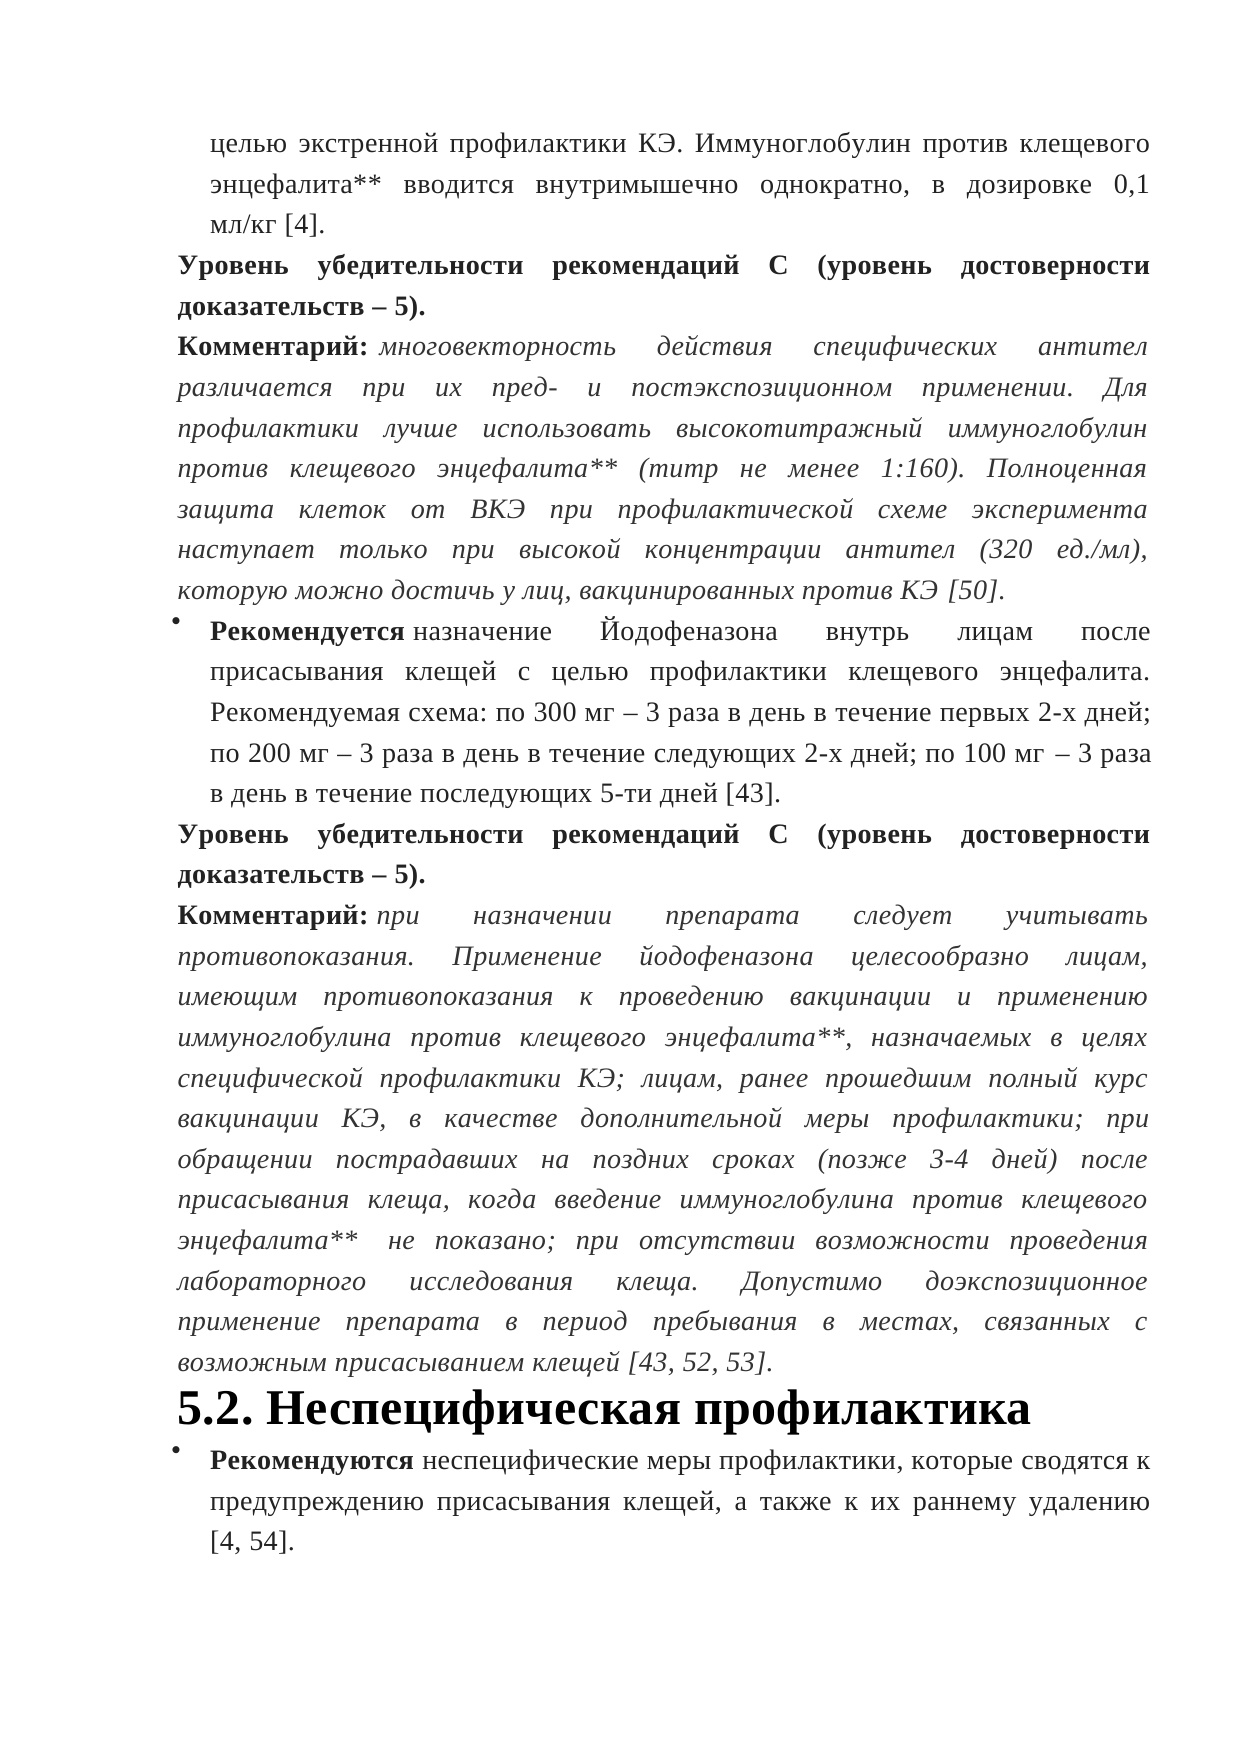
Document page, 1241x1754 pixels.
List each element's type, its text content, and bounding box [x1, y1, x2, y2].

text Уровень убедительности рекомендаций С (уровень достоверности доказательств – 5). [177, 809, 1152, 890]
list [172, 118, 1152, 240]
text Уровень убедительности рекомендаций С (уровень достоверности доказательств – 5). [177, 240, 1152, 321]
list Рекомендуются неспецифические меры профилактики, которые сводятся к предупреждению присасывания клещей, а также к их раннему удалению [4, 54]. [172, 1435, 1152, 1557]
list Рекомендуется назначение Йодофеназона внутрь лицам после присасывания клещей с целью профилактики клещевого энцефалита. Рекомендуемая схема: по 300 мг – 3 раза в день в течение первых 2-х дней; по 200 мг – 3 раза в день в течение следующих 2-х дней; по 100 мг – 3 раза в день в течение последующих 5-ти дней [43]. [172, 606, 1152, 809]
text Комментарий: при назначении препарата следует учитывать противопоказания. Применение йодофеназона целесообразно лицам, имеющим противопоказания к проведению вакцинации и применению иммуноглобулина против клещевого энцефалита**, назначаемых в целях специфической профилактики КЭ; лицам, ранее прошедшим полный курс вакцинации КЭ, в качестве дополнительной меры профилактики; при обращении пострадавших на поздних сроках (позже 3-4 дней) после присасывания клеща, когда введение иммуноглобулина против клещевого энцефалита** не показано; при отсутствии возможности проведения лабораторного исследования клеща. Допустимо доэкспозиционное применение препарата в период пребывания в местах, связанных с возможным присасыванием клещей [43, 52, 53]. [177, 890, 1152, 1377]
text 5.2. Неспецифическая профилактика [177, 1377, 1152, 1435]
text Комментарий: многовекторность действия специфических антител различается при их пред- и постэкспозиционном применении. Для профилактики лучше использовать высокотитражный иммуноглобулин против клещевого энцефалита** (титр не менее 1:160). Полноценная защита клеток от ВКЭ при профилактической схеме эксперимента наступает только при высокой концентрации антител (320 ед./мл), которую можно достичь у лиц, вакцинированных против КЭ [50]. [177, 321, 1152, 606]
